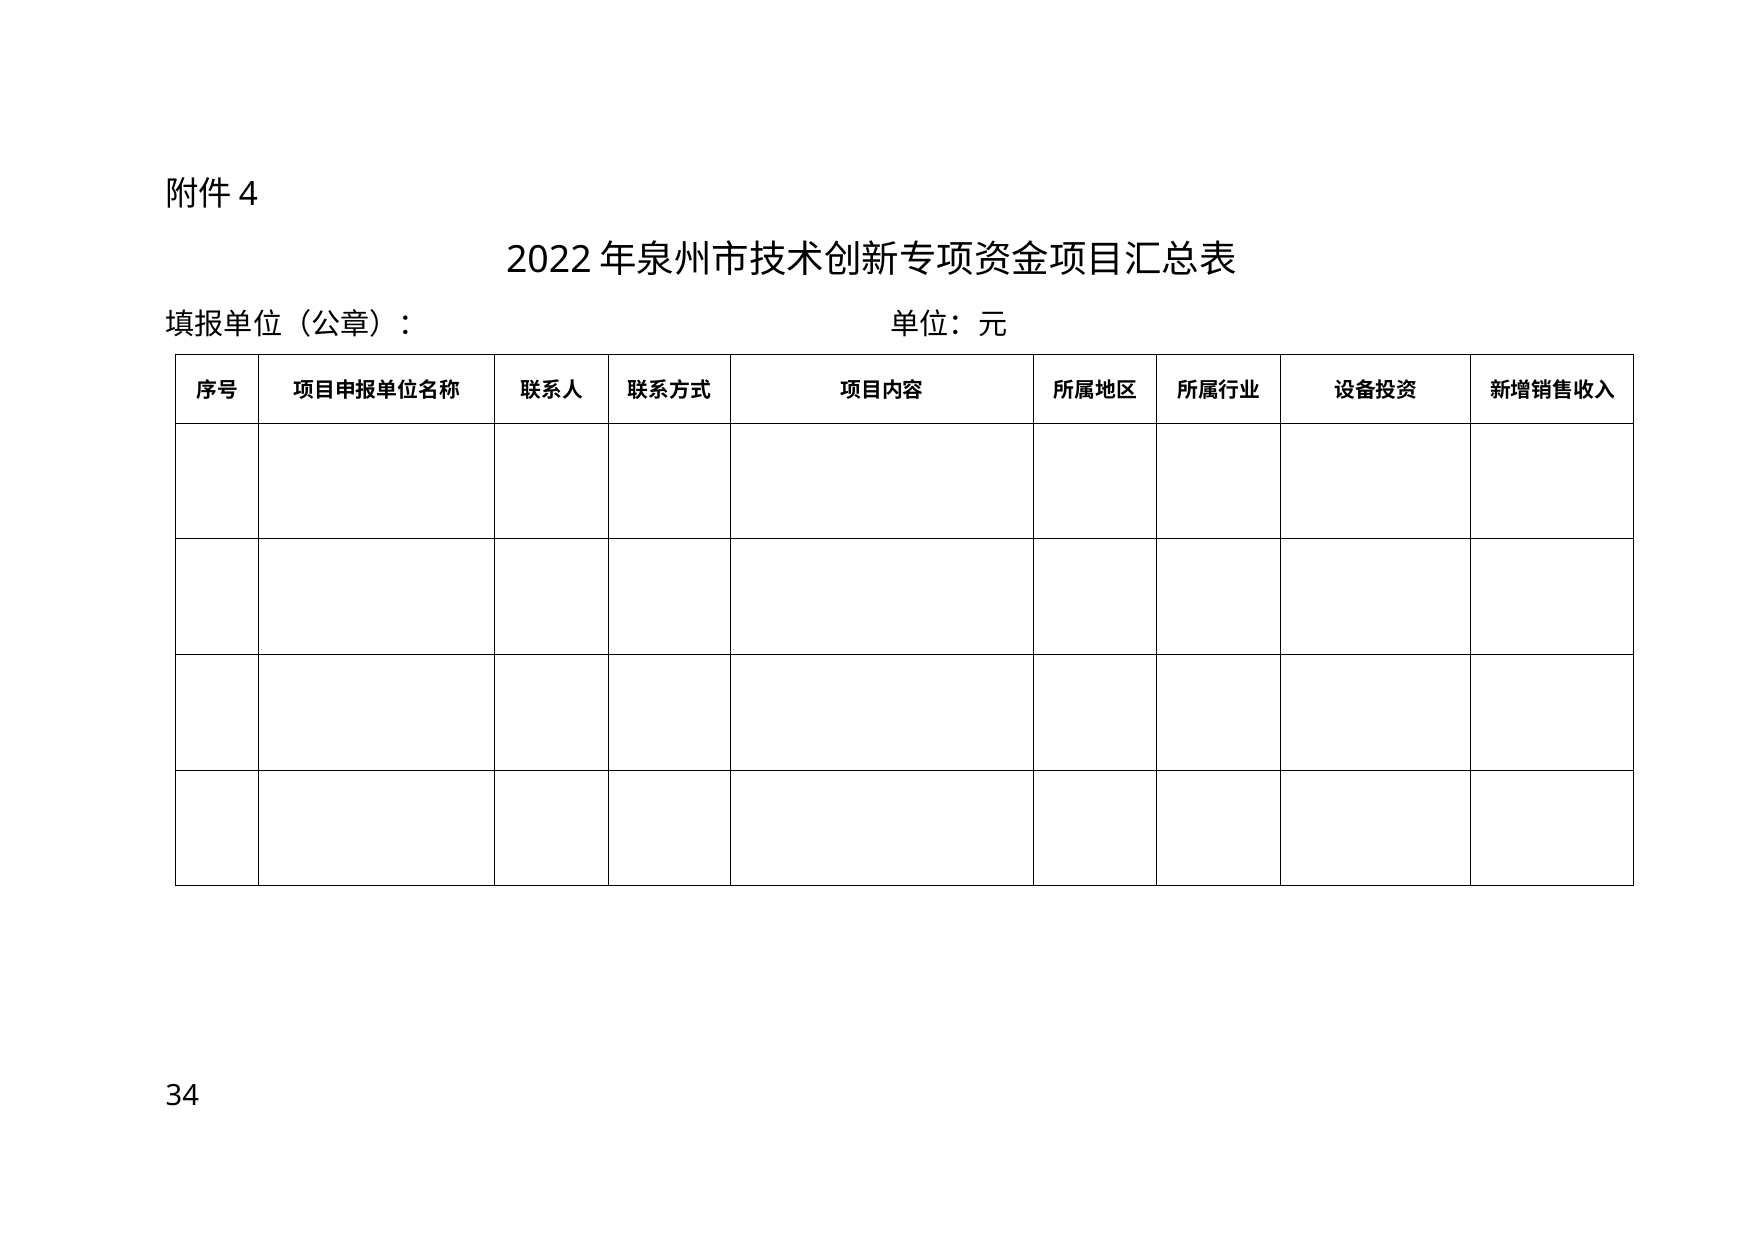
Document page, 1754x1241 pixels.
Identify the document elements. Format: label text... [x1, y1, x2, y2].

table_header 项目内容 [731, 355, 1033, 423]
table_cell [731, 424, 1033, 538]
table_cell [1034, 771, 1156, 885]
list 填报单位（公章）： 单位：元 [165, 289, 1577, 354]
table_cell [1281, 539, 1470, 654]
table_cell [176, 424, 258, 538]
table_cell [176, 655, 258, 769]
table_cell [1157, 539, 1280, 654]
table_cell [1471, 655, 1633, 769]
table_cell [495, 424, 608, 538]
list 附件4 [165, 159, 1577, 224]
table_cell [176, 771, 258, 885]
table_header 联系人 [495, 355, 608, 423]
table_cell [1157, 655, 1280, 769]
table_cell [495, 539, 608, 654]
table_cell [176, 539, 258, 654]
table_cell [1281, 424, 1470, 538]
table_cell [1157, 771, 1280, 885]
table_cell [731, 655, 1033, 769]
table_header 项目申报单位名称 [259, 355, 494, 423]
table_cell [259, 424, 494, 538]
table_header 联系方式 [609, 355, 730, 423]
list 2022年泉州市技术创新专项资金项目汇总表 [165, 224, 1577, 289]
table_cell [1034, 655, 1156, 769]
table_cell [259, 771, 494, 885]
table_cell [1471, 771, 1633, 885]
table_header 新增销售收入 [1471, 355, 1633, 423]
table_cell [1034, 539, 1156, 654]
table_cell [1281, 655, 1470, 769]
table_cell [495, 771, 608, 885]
table_header 设备投资 [1281, 355, 1470, 423]
table_cell [609, 771, 730, 885]
table_header 序号 [176, 355, 258, 423]
table_header 所属地区 [1034, 355, 1156, 423]
table_cell [731, 539, 1033, 654]
table_cell [1471, 424, 1633, 538]
table_cell [1034, 424, 1156, 538]
table_cell [609, 539, 730, 654]
table_cell [731, 771, 1033, 885]
table_cell [609, 424, 730, 538]
table_cell [495, 655, 608, 769]
table_cell [259, 539, 494, 654]
table_cell [609, 655, 730, 769]
table_header 所属行业 [1157, 355, 1280, 423]
table_cell [259, 655, 494, 769]
table_cell [1471, 539, 1633, 654]
table_cell [1281, 771, 1470, 885]
table_cell [1157, 424, 1280, 538]
